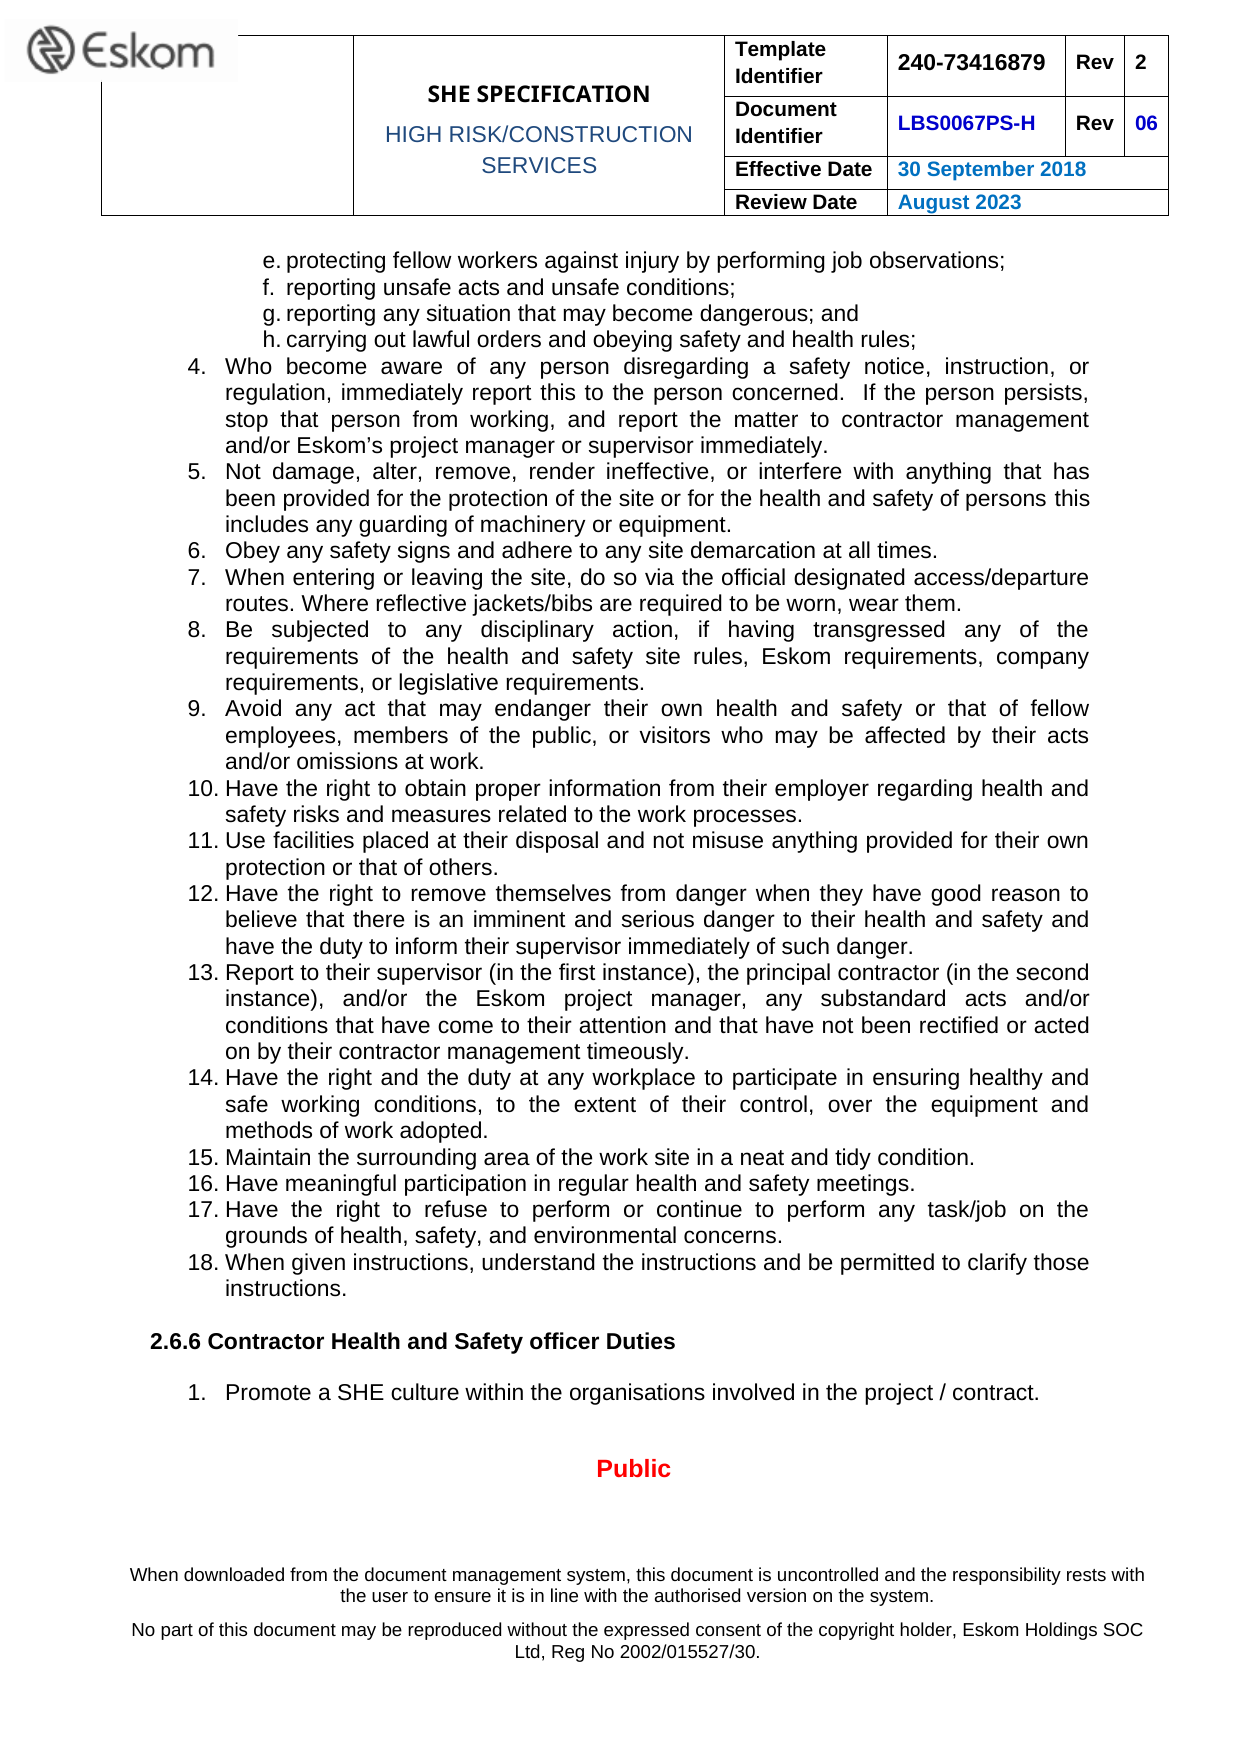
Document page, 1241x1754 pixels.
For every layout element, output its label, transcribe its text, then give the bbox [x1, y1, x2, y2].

list Have meaningful participation in regular health and safety meetings. [187, 1170, 1090, 1196]
list Report to their supervisor (in the first instance), the principal contractor (in the second instance), and/or the Eskom project manager, any substandard acts and/or conditions that have come to their attention and that have not been rectified or acted on by their contractor management timeously. [187, 959, 1090, 1064]
list Have the right to remove themselves from danger when they have good reason to believe that there is an imminent and serious danger to their health and safety and have the duty to inform their supervisor immediately of such danger. [187, 880, 1090, 959]
text 2.6.6 Contractor Health and Safety officer Duties [150, 1328, 1090, 1354]
list Have the right to obtain proper information from their employer regarding health and safety risks and measures related to the work processes. [187, 774, 1090, 827]
list When entering or leaving the site, do so via the official designated access/departure routes. Where reflective jackets/bibs are required to be worn, wear them. [187, 564, 1090, 616]
list Who become aware of any person disregarding a safety notice, instruction, or regulation, immediately report this to the person concerned. If the person persists, stop that person from working, and report the matter to contractor management and/or Eskom’s project manager or supervisor immediately. [187, 353, 1090, 458]
list reporting unsafe acts and unsafe conditions; [262, 274, 1090, 300]
list Have the right to refuse to perform or continue to perform any task/job on the grounds of health, safety, and environmental concerns. [187, 1196, 1090, 1249]
list Maintain the surrounding area of the work site in a neat and tidy condition. [187, 1143, 1090, 1170]
list Be subjected to any disciplinary action, if having transgressed any of the requirements of the health and safety site rules, Eskom requirements, company requirements, or legislative requirements. [187, 616, 1090, 695]
list Obey any safety signs and adhere to any site demarcation at all times. [187, 537, 1090, 564]
list protecting fellow workers against injury by performing job observations; [262, 247, 1090, 274]
list When given instructions, understand the instructions and be permitted to clarify those instructions. [187, 1249, 1090, 1302]
list Promote a SHE culture within the organisations involved in the project / contract. [187, 1379, 1090, 1405]
list Have the right and the duty at any workplace to participate in ensuring healthy and safe working conditions, to the extent of their control, over the equipment and methods of work adopted. [187, 1064, 1090, 1143]
list reporting any situation that may become dangerous; and [262, 300, 1090, 326]
list Use facilities placed at their disposal and not misuse anything provided for their own protection or that of others. [187, 827, 1090, 880]
list Not damage, alter, remove, render ineffective, or interfere with anything that has been provided for the protection of the site or for the health and safety of persons this includes any guarding of machinery or equipment. [187, 458, 1090, 537]
list Avoid any act that may endanger their own health and safety or that of fellow employees, members of the public, or visitors who may be affected by their acts and/or omissions at work. [187, 695, 1090, 774]
list carrying out lawful orders and obeying safety and health rules; [262, 326, 1090, 353]
